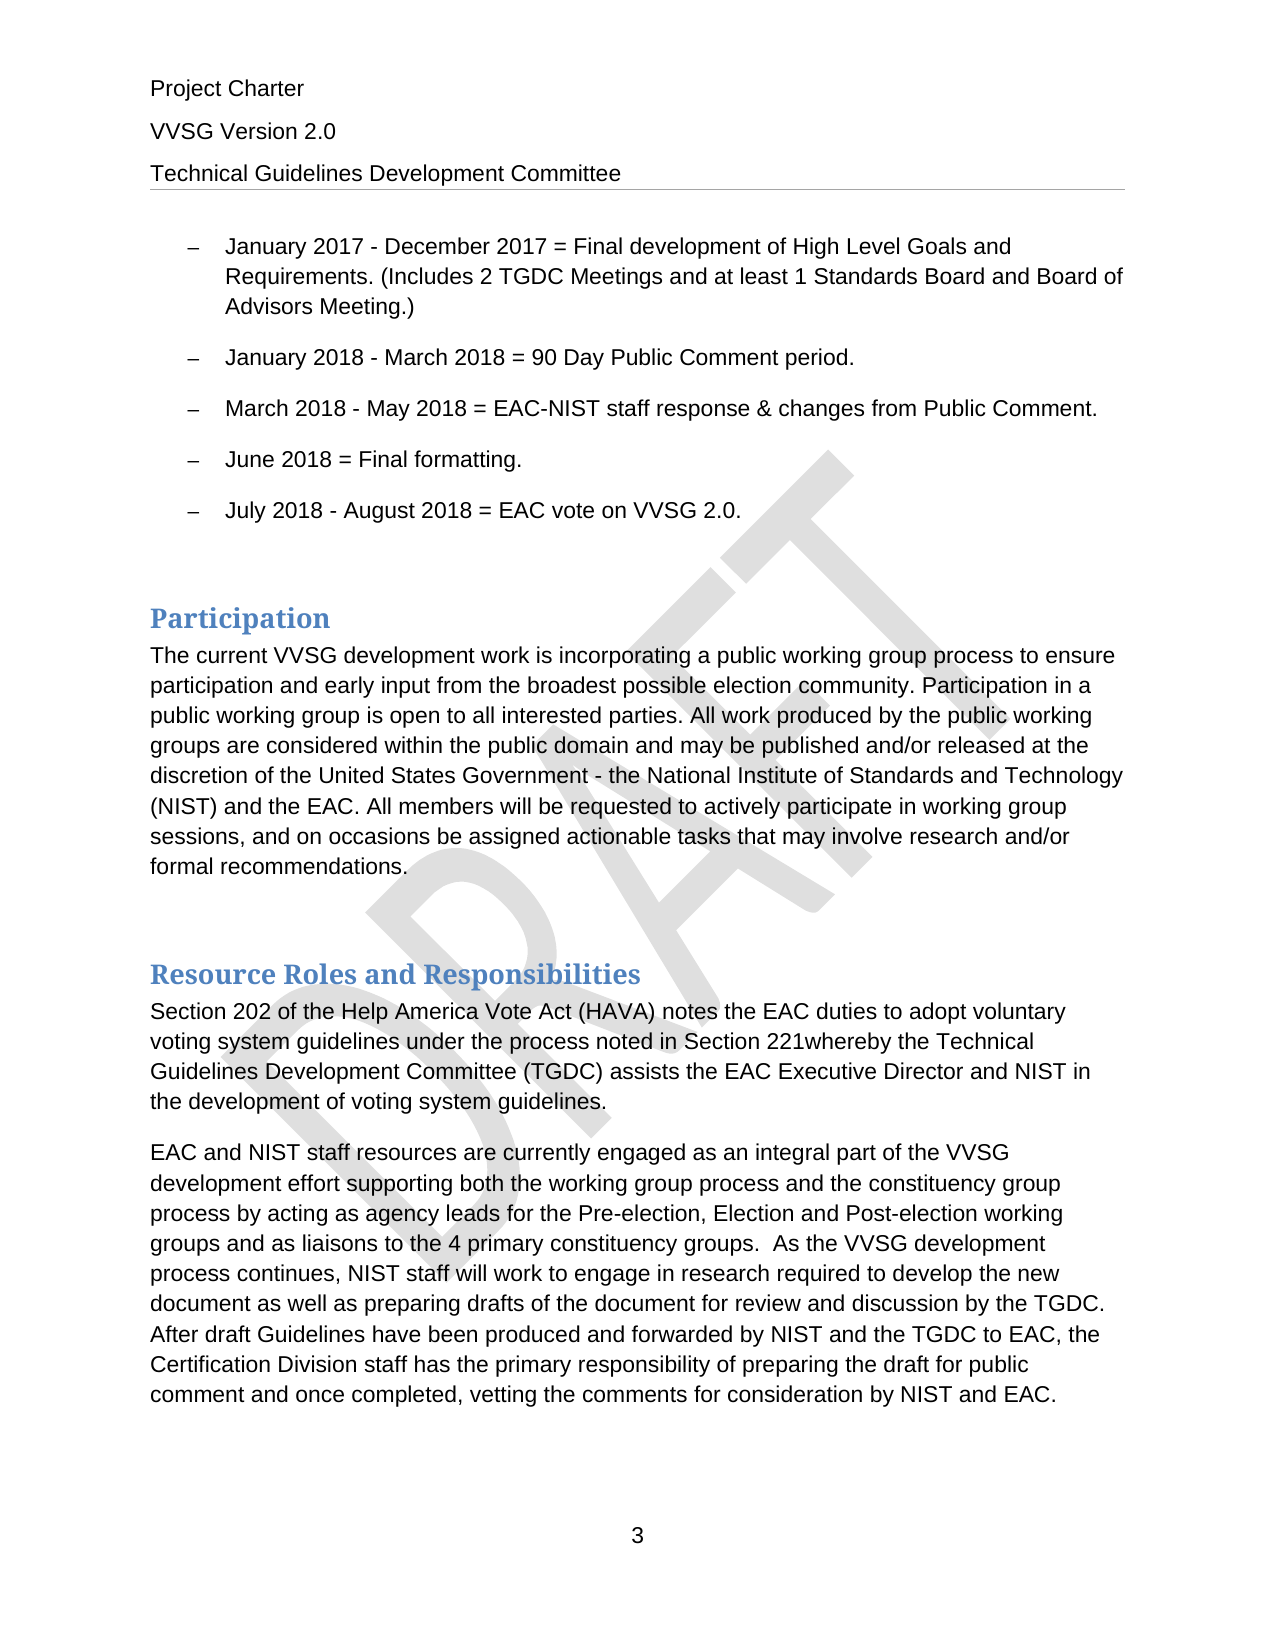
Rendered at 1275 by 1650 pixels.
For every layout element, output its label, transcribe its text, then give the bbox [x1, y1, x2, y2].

list January 2018 - March 2018 = 90 Day Public Comment period. [187, 344, 1125, 370]
list July 2018 - August 2018 = EAC vote on VVSG 2.0. [187, 497, 1125, 523]
list June 2018 = Final formatting. [187, 446, 1125, 472]
text The current VVSG development work is incorporating a public working group process to ensure participation and early input from the broadest possible election community. Participation in a public working group is open to all interested parties. All work produced by the public working groups are considered within the public domain and may be published and/or released at the discretion of the United States Government - the National Institute of Standards and Technology (NIST) and the EAC. All members will be requested to actively participate in working group sessions, and on occasions be assigned actionable tasks that may involve research and/or formal recommendations. [150, 642, 1125, 879]
list March 2018 - May 2018 = EAC-NIST staff response & changes from Public Comment. [187, 395, 1125, 421]
text EAC and NIST staff resources are currently engaged as an integral part of the VVSG development effort supporting both the working group process and the constituency group process by acting as agency leads for the Pre-election, Election and Post-election working groups and as liaisons to the 4 primary constituency groups. As the VVSG development process continues, NIST staff will work to engage in research required to develop the new document as well as preparing drafts of the document for review and discussion by the TGDC. After draft Guidelines have been produced and forwarded by NIST and the TGDC to EAC, the Certification Division staff has the primary responsibility of preparing the draft for public comment and once completed, vetting the comments for consideration by NIST and EAC. [150, 1139, 1125, 1407]
subtitle Participation [150, 599, 1125, 636]
text Section 202 of the Help America Vote Act (HAVA) notes the EAC duties to adopt voluntary voting system guidelines under the process noted in Section 221whereby the Technical Guidelines Development Committee (TGDC) assists the EAC Executive Director and NIST in the development of voting system guidelines. [150, 998, 1125, 1114]
list January 2017 - December 2017 = Final development of High Level Goals and Requirements. (Includes 2 TGDC Meetings and at least 1 Standards Board and Board of Advisors Meeting.) [187, 233, 1125, 319]
subtitle Resource Roles and Responsibilities [150, 955, 1125, 992]
